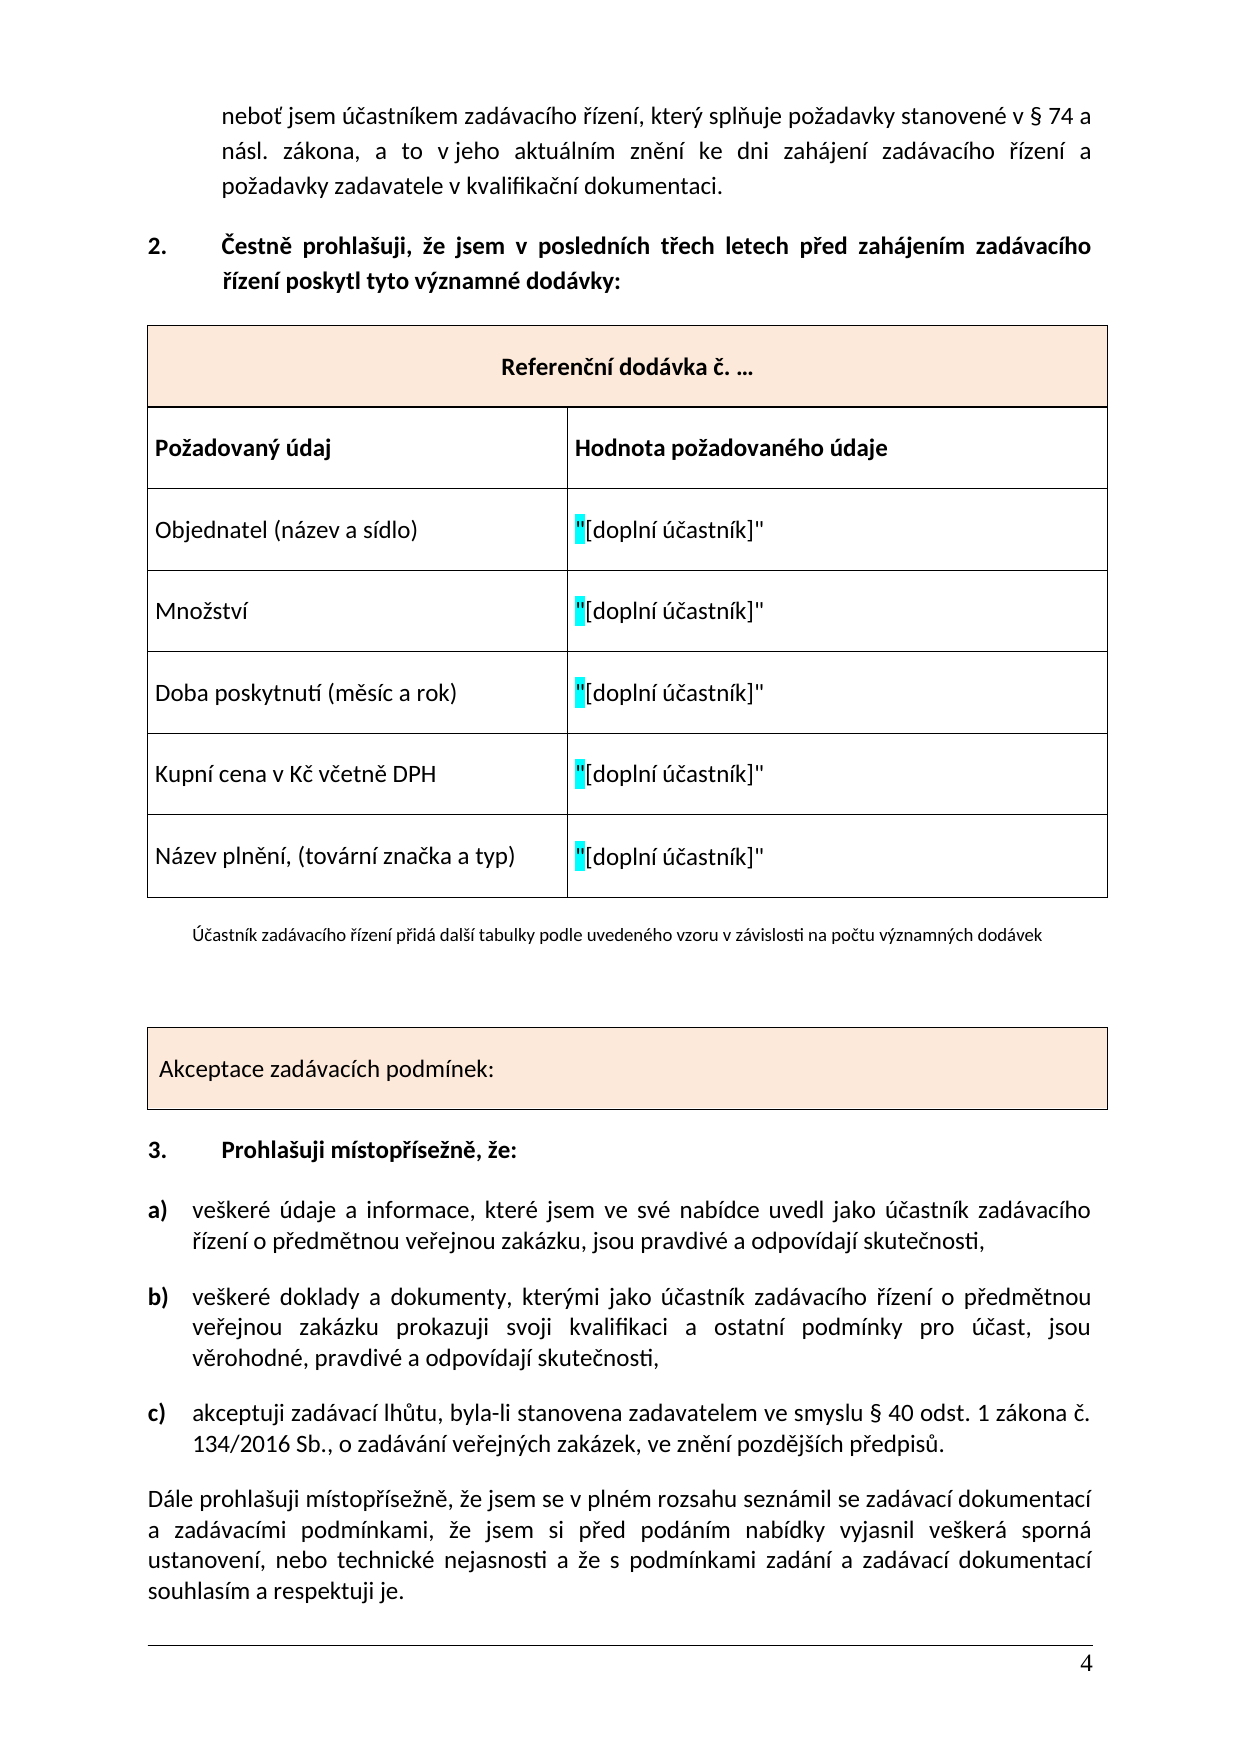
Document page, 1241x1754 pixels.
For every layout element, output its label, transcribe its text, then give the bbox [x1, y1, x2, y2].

table_cell Objednatel (název a sídlo) [148, 489, 567, 569]
table_cell [568, 815, 1107, 897]
table_cell [568, 571, 1107, 651]
table_header Akceptace zadávacích podmínek: [148, 1028, 1107, 1108]
list akceptuji zadávací lhůtu, byla-li stanovena zadavatelem ve smyslu § 40 odst. 1 zákona č. 134/2016 Sb., o zadávání veřejných zakázek, ve znění pozdějších předpisů. [148, 1397, 1093, 1458]
table_cell Množství [148, 571, 567, 651]
table_cell Požadovaný údaj [148, 408, 567, 488]
table_header Referenční dodávka č. … [148, 326, 1107, 406]
table_cell [568, 734, 1107, 814]
list neboť jsem účastníkem zadávacího řízení, který splňuje požadavky stanovené v § 74 a násl. zákona, a to v jeho aktuálním znění ke dni zahájení zadávacího řízení a požadavky zadavatele v kvalifikační dokumentaci. [221, 100, 1093, 200]
table_cell Název plnění, (tovární značka a typ) [148, 815, 567, 897]
list Čestně prohlašuji, že jsem v posledních třech letech před zahájením zadávacího řízení poskytl tyto významné dodávky: [148, 230, 1093, 295]
table_cell Hodnota požadovaného údaje [568, 408, 1107, 488]
list veškeré údaje a informace, které jsem ve své nabídce uvedl jako účastník zadávacího řízení o předmětnou veřejnou zakázku, jsou pravdivé a odpovídají skutečnosti, [148, 1194, 1093, 1256]
list Prohlašuji místopřísežně, že: [148, 1134, 1093, 1165]
table_cell [568, 652, 1107, 733]
list veškeré doklady a dokumenty, kterými jako účastník zadávacího řízení o předmětnou veřejnou zakázku prokazuji svoji kvalifikaci a ostatní podmínky pro účast, jsou věrohodné, pravdivé a odpovídají skutečnosti, [148, 1281, 1093, 1372]
table_cell Doba poskytnutí (měsíc a rok) [148, 652, 567, 733]
text Dále prohlašuji místopřísežně, že jsem se v plném rozsahu seznámil se zadávací dokumentací a zadávacími podmínkami, že jsem si před podáním nabídky vyjasnil veškerá sporná ustanovení, nebo technické nejasnosti a že s podmínkami zadání a zadávací dokumentací souhlasím a respektuji je. [148, 1483, 1093, 1605]
table_cell [568, 489, 1107, 569]
list Účastník zadávacího řízení přidá další tabulky podle uvedeného vzoru v závislosti na počtu významných dodávek [192, 923, 1122, 946]
table_cell Kupní cena v Kč včetně DPH [148, 734, 567, 814]
